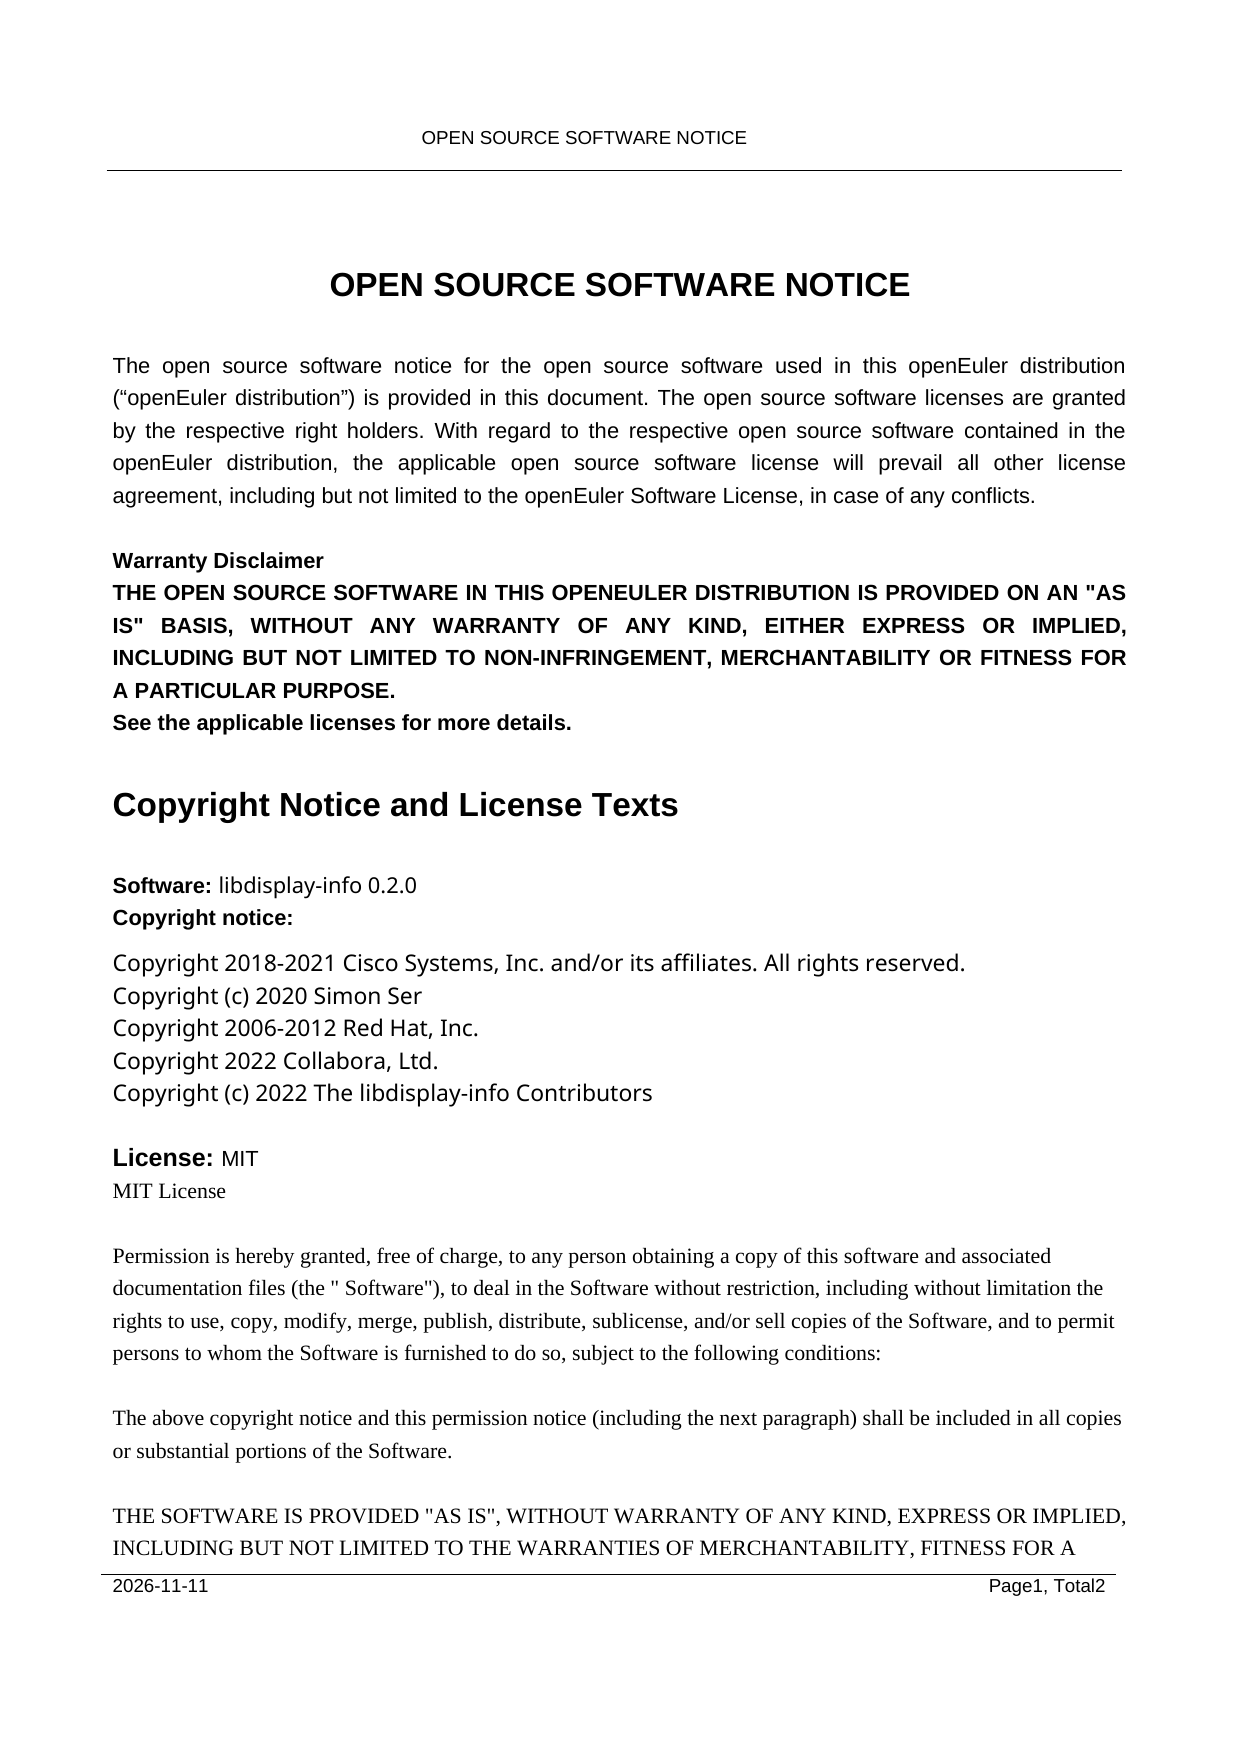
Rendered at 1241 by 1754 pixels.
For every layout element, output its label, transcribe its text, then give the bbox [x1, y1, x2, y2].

text Copyright 2018-2021 Cisco Systems, Inc. and/or its affiliates. All rights reserved. Copyright (c) 2020 Simon Ser Copyright 2006-2012 Red Hat, Inc. Copyright 2022 Collabora, Ltd. Copyright (c) 2022 The libdisplay-info Contributors [112, 947, 1128, 1142]
text OPEN SOURCE SOFTWARE NOTICE [112, 251, 1128, 316]
text Warranty Disclaimer [112, 544, 1128, 576]
text License: MIT [112, 1142, 1128, 1174]
text Copyright Notice and License Texts [112, 771, 1128, 836]
title Software: libdisplay-info 0.2.0 [112, 869, 1128, 901]
text The open source software notice for the open source software used in this openEuler distribution (“openEuler distribution”) is provided in this document. The open source software licenses are granted by the respective right holders. With regard to the respective open source software contained in the openEuler distribution, the applicable open source software license will prevail all other license agreement, including but not limited to the openEuler Software License, in case of any conflicts. [112, 349, 1128, 511]
text Copyright notice: [112, 901, 1128, 934]
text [112, 1174, 1128, 1564]
text THE OPEN SOURCE SOFTWARE IN THIS OPENEULER DISTRIBUTION IS PROVIDED ON AN "AS IS" BASIS, WITHOUT ANY WARRANTY OF ANY KIND, EITHER EXPRESS OR IMPLIED, INCLUDING BUT NOT LIMITED TO NON-INFRINGEMENT, MERCHANTABILITY OR FITNESS FOR A PARTICULAR PURPOSE. See the applicable licenses for more details. [112, 576, 1128, 739]
